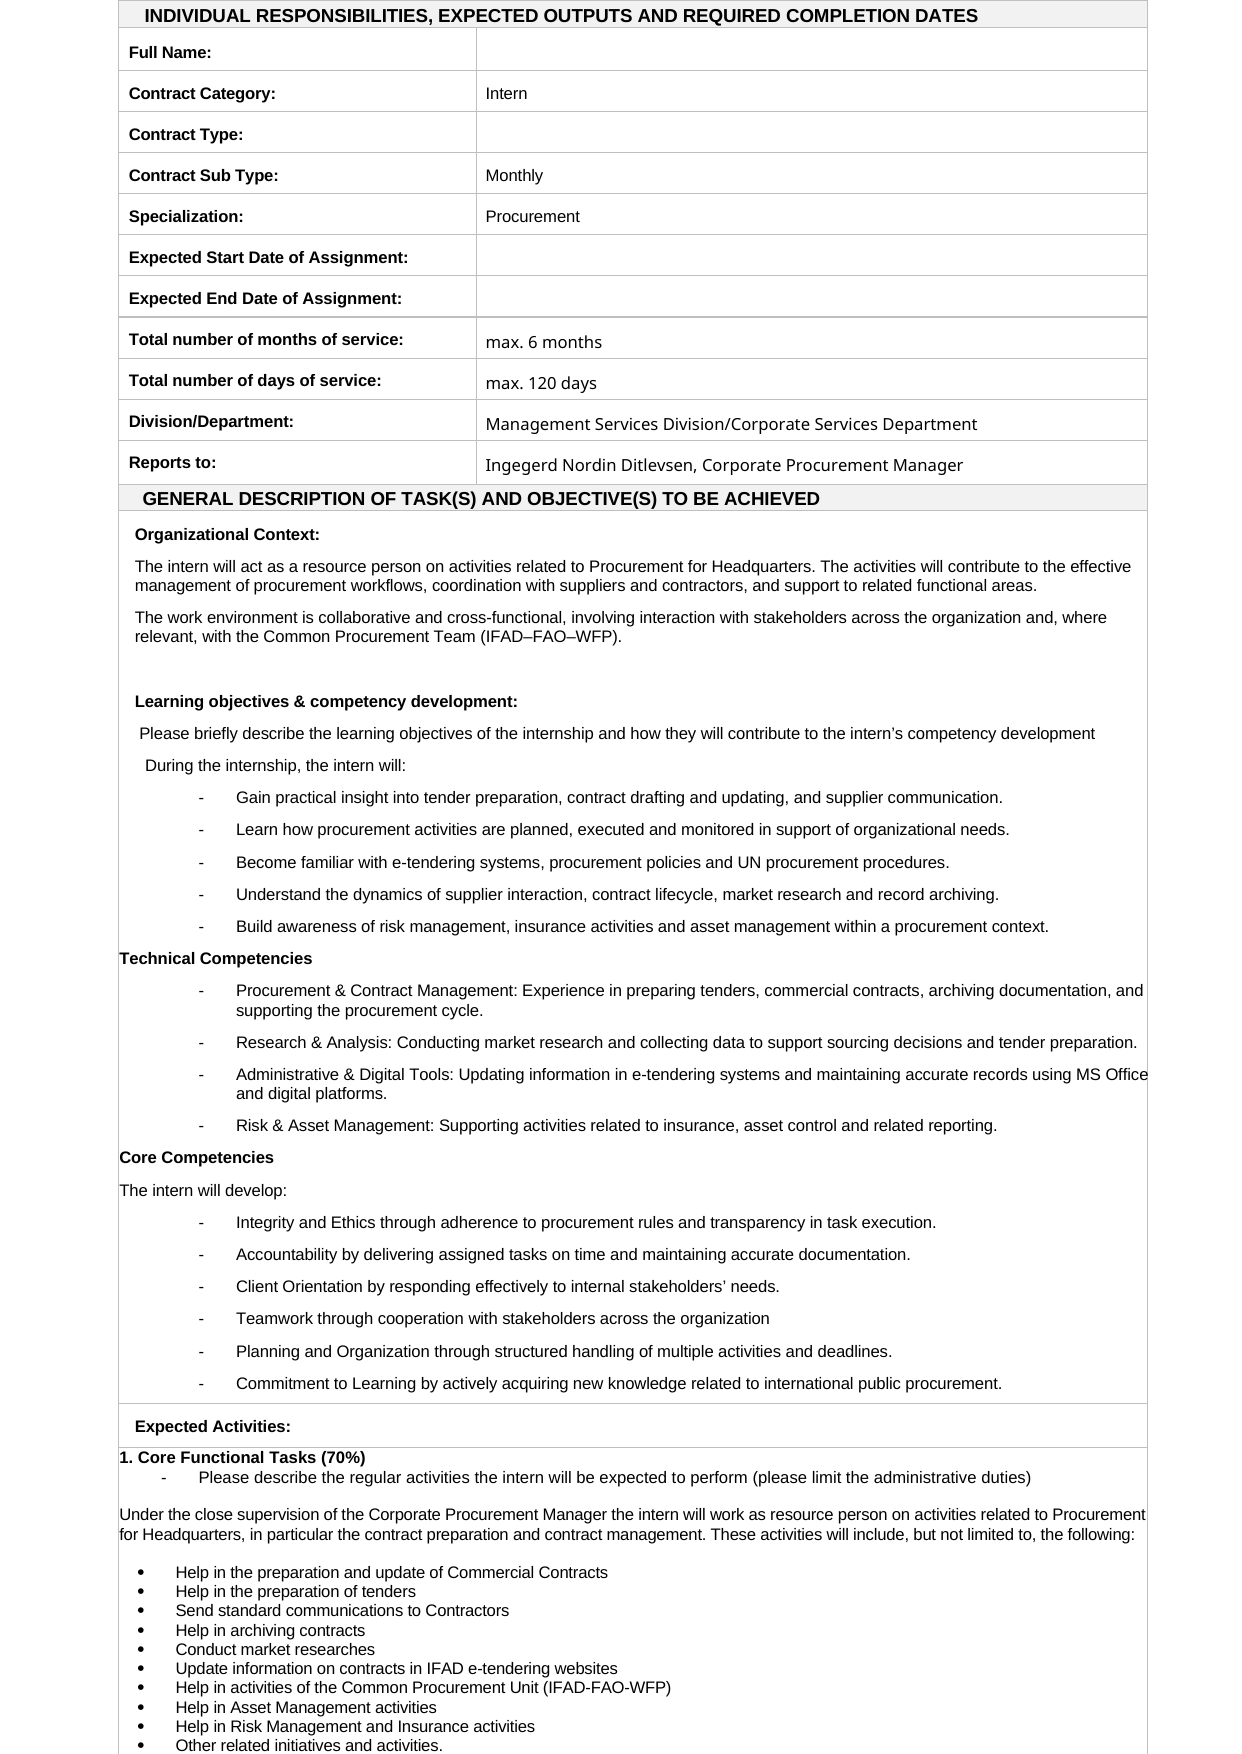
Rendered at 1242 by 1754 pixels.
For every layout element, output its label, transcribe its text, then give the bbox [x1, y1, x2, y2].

table_cell Procurement [477, 194, 1147, 234]
table_cell Monthly [477, 153, 1147, 193]
table_cell Management Services Division/Corporate Services Department [477, 400, 1147, 440]
table_cell Division/Department: [119, 400, 476, 440]
table_cell Organizational Context: The intern will act as a resource person on activities related to Procurement for Headquarters. The activities will contribute to the effective management of procurement workflows, coordination with suppliers and contractors, and support to related functional areas. The work environment is collaborative and cross-functional, involving interaction with stakeholders across the organization and, where relevant, with the Common Procurement Team (IFAD–FAO–WFP). Learning objectives & competency development: Please briefly describe the learning objectives of the internship and how they will contribute to the intern’s competency development During the internship, the intern will: Gain practical insight into tender preparation, contract drafting and updating, and supplier communication. Learn how procurement activities are planned, executed and monitored in support of organizational needs. Become familiar with e-tendering systems, procurement policies and UN procurement procedures. Understand the dynamics of supplier interaction, contract lifecycle, market research and record archiving. Build awareness of risk management, insurance activities and asset management within a procurement context. Technical Competencies Procurement & Contract Management: Experience in preparing tenders, commercial contracts, archiving documentation, and supporting the procurement cycle. Research & Analysis: Conducting market research and collecting data to support sourcing decisions and tender preparation. Administrative & Digital Tools: Updating information in e-tendering systems and maintaining accurate records using MS Office and digital platforms. Risk & Asset Management: Supporting activities related to insurance, asset control and related reporting. Core Competencies The intern will develop: Integrity and Ethics through adherence to procurement rules and transparency in task execution. Accountability by delivering assigned tasks on time and maintaining accurate documentation. Client Orientation by responding effectively to internal stakeholders’ needs. Teamwork through cooperation with stakeholders across the organization Planning and Organization through structured handling of multiple activities and deadlines. Commitment to Learning by actively acquiring new knowledge related to international public procurement. [119, 511, 1147, 1403]
table_header INDIVIDUAL RESPONSIBILITIES, EXPECTED OUTPUTS AND REQUIRED COMPLETION DATES [119, 1, 1147, 27]
table_cell Contract Category: [119, 71, 476, 111]
table_cell max. 6 months [477, 318, 1147, 357]
table_cell max. 120 days [477, 359, 1147, 399]
table_cell Expected End Date of Assignment: [119, 276, 476, 316]
table_cell Full Name: [119, 28, 476, 69]
table_cell Reports to: [119, 441, 476, 483]
table_cell Expected Activities: [119, 1404, 1147, 1447]
table_cell 1. Core Functional Tasks (70%) Please describe the regular activities the intern will be expected to perform (please limit the administrative duties) Under the close supervision of the Corporate Procurement Manager the intern will work as resource person on activities related to Procurement for Headquarters, in particular the contract preparation and contract management. These activities will include, but not limited to, the following: Help in the preparation and update of Commercial Contracts Help in the preparation of tenders Send standard communications to Contractors Help in archiving contracts Conduct market researches Update information on contracts in IFAD e-tendering websites Help in activities of the Common Procurement Unit (IFAD-FAO-WFP) Help in Asset Management activities Help in Risk Management and Insurance activities Other related initiatives and activities. In carrying out these activities, the intern will also familiarize with the following websites: UN Global Marketplace, IFAD e-tendering system, other UN Procurement websites. 2. Cross-functional Tasks (30%) Please outline a six-month cross-functional project the intern is expected to undertake during the six-month period There is no single pre-defined project for the internship period. A cross-functional project is identified and assigned based on the priority needs of the Procurement division at the time of the internship. Typical areas include: Support to sourcing activities Spend analysis and reporting Supplier onboarding and documentation [119, 1448, 1147, 1754]
table_cell Intern [477, 71, 1147, 111]
table_cell Ingegerd Nordin Ditlevsen, Corporate Procurement Manager [477, 441, 1147, 483]
table_cell GENERAL DESCRIPTION OF TASK(S) AND OBJECTIVE(S) TO BE ACHIEVED [119, 485, 1147, 510]
table_cell [477, 276, 1147, 316]
table_cell Contract Type: [119, 112, 476, 152]
table_cell Total number of days of service: [119, 359, 476, 399]
table_cell [477, 235, 1147, 275]
table_cell Specialization: [119, 194, 476, 234]
table_cell [477, 112, 1147, 152]
table_cell Contract Sub Type: [119, 153, 476, 193]
table_cell [477, 28, 1147, 69]
table_cell Total number of months of service: [119, 318, 476, 357]
table_cell Expected Start Date of Assignment: [119, 235, 476, 275]
